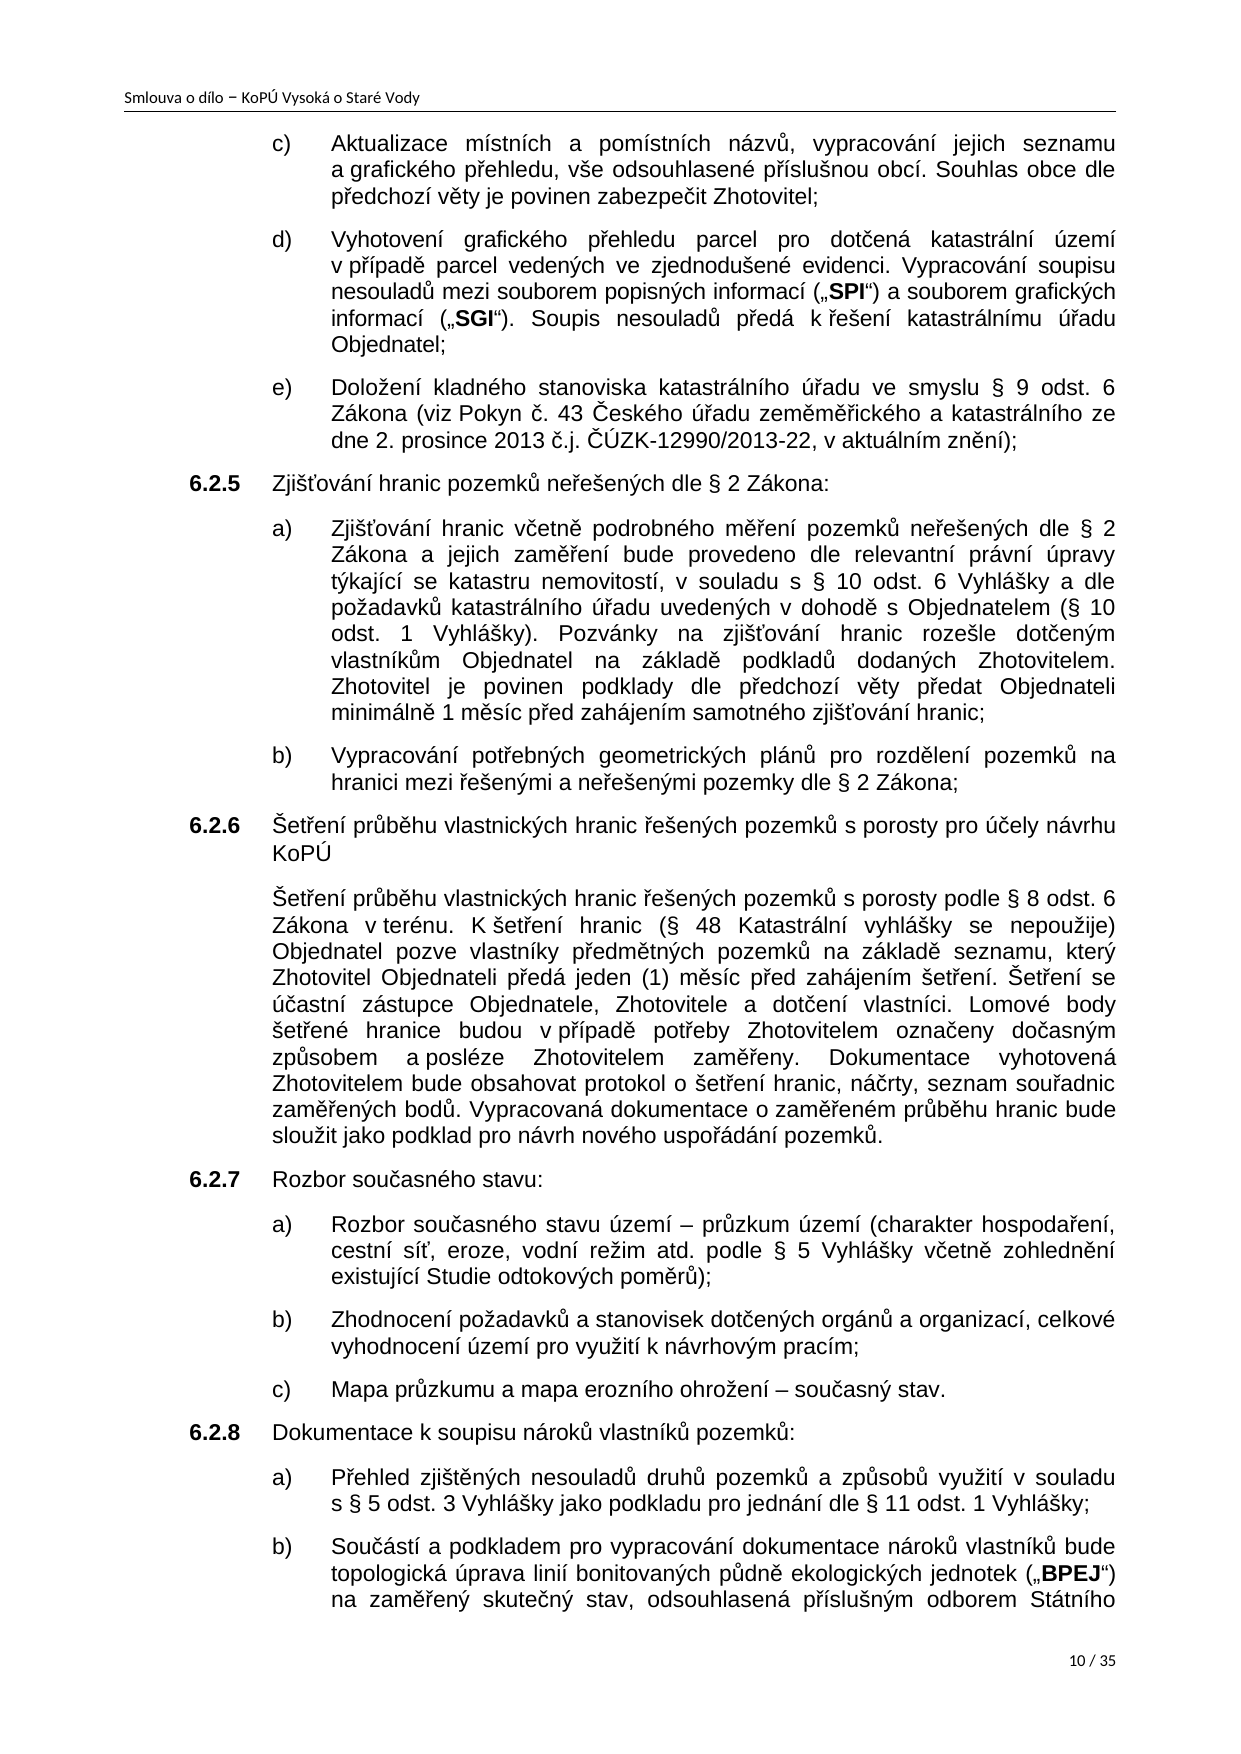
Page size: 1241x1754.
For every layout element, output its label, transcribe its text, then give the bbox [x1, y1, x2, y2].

text Šetření průběhu vlastnických hranic řešených pozemků s porosty pro účely návrhu KoPÚ [189, 812, 1116, 867]
list Zjišťování hranic včetně podrobného měření pozemků neřešených dle § 2 Zákona a jejich zaměření bude provedeno dle relevantní právní úpravy týkající se katastru nemovitostí, v souladu s § 10 odst. 6 Vyhlášky a dle požadavků katastrálního úřadu uvedených v dohodě s Objednatelem (§ 10 odst. 1 Vyhlášky). Pozvánky na zjišťování hranic rozešle dotčeným vlastníkům Objednatel na základě podkladů dodaných Zhotovitelem. Zhotovitel je povinen podklady dle předchozí věty předat Objednateli minimálně 1 měsíc před zahájením samotného zjišťování hranic; [272, 515, 1116, 726]
list Zhodnocení požadavků a stanovisek dotčených orgánů a organizací, celkové vyhodnocení území pro využití k návrhovým pracím; [272, 1306, 1116, 1359]
list Rozbor současného stavu území – průzkum území (charakter hospodaření, cestní síť, eroze, vodní režim atd. podle § 5 Vyhlášky včetně zohlednění existující Studie odtokových poměrů); [272, 1211, 1116, 1290]
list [272, 1533, 1116, 1612]
list Vyhotovení grafického přehledu parcel pro dotčená katastrální území v případě parcel vedených ve zjednodušené evidenci. Vypracování soupisu nesouladů mezi souborem popisných informací („SPI“) a souborem grafických informací („SGI“). Soupis nesouladů předá k řešení katastrálnímu úřadu Objednatel; [272, 226, 1116, 357]
list Aktualizace místních a pomístních názvů, vypracování jejich seznamu a grafického přehledu, vše odsouhlasené příslušnou obcí. Souhlas obce dle předchozí věty je povinen zabezpečit Zhotovitel; [272, 130, 1116, 209]
list Šetření průběhu vlastnických hranic řešených pozemků s porosty podle § 8 odst. 6 Zákona v terénu. K šetření hranic (§ 48 Katastrální vyhlášky se nepoužije) Objednatel pozve vlastníky předmětných pozemků na základě seznamu, který Zhotovitel Objednateli předá jeden (1) měsíc před zahájením šetření. Šetření se účastní zástupce Objednatele, Zhotovitele a dotčení vlastníci. Lomové body šetřené hranice budou v případě potřeby Zhotovitelem označeny dočasným způsobem a posléze Zhotovitelem zaměřeny. Dokumentace vyhotovená Zhotovitelem bude obsahovat protokol o šetření hranic, náčrty, seznam souřadnic zaměřených bodů. Vypracovaná dokumentace o zaměřeném průběhu hranic bude sloužit jako podklad pro návrh nového uspořádání pozemků. [272, 885, 1116, 1149]
list Doložení kladného stanoviska katastrálního úřadu ve smyslu § 9 odst. 6 Zákona (viz Pokyn č. 43 Českého úřadu zeměměřického a katastrálního ze dne 2. prosince 2013 č.j. ČÚZK-12990/2013-22, v aktuálním znění); [272, 374, 1116, 453]
list Vypracování potřebných geometrických plánů pro rozdělení pozemků na hranici mezi řešenými a neřešenými pozemky dle § 2 Zákona; [272, 742, 1116, 795]
list Přehled zjištěných nesouladů druhů pozemků a způsobů využití v souladu s § 5 odst. 3 Vyhlášky jako podkladu pro jednání dle § 11 odst. 1 Vyhlášky; [272, 1464, 1116, 1517]
text Dokumentace k soupisu nároků vlastníků pozemků: [189, 1419, 1116, 1445]
text Rozbor současného stavu: [189, 1166, 1116, 1192]
text Zjišťování hranic pozemků neřešených dle § 2 Zákona: [189, 470, 1116, 496]
list Mapa průzkumu a mapa erozního ohrožení – současný stav. [272, 1376, 1116, 1402]
